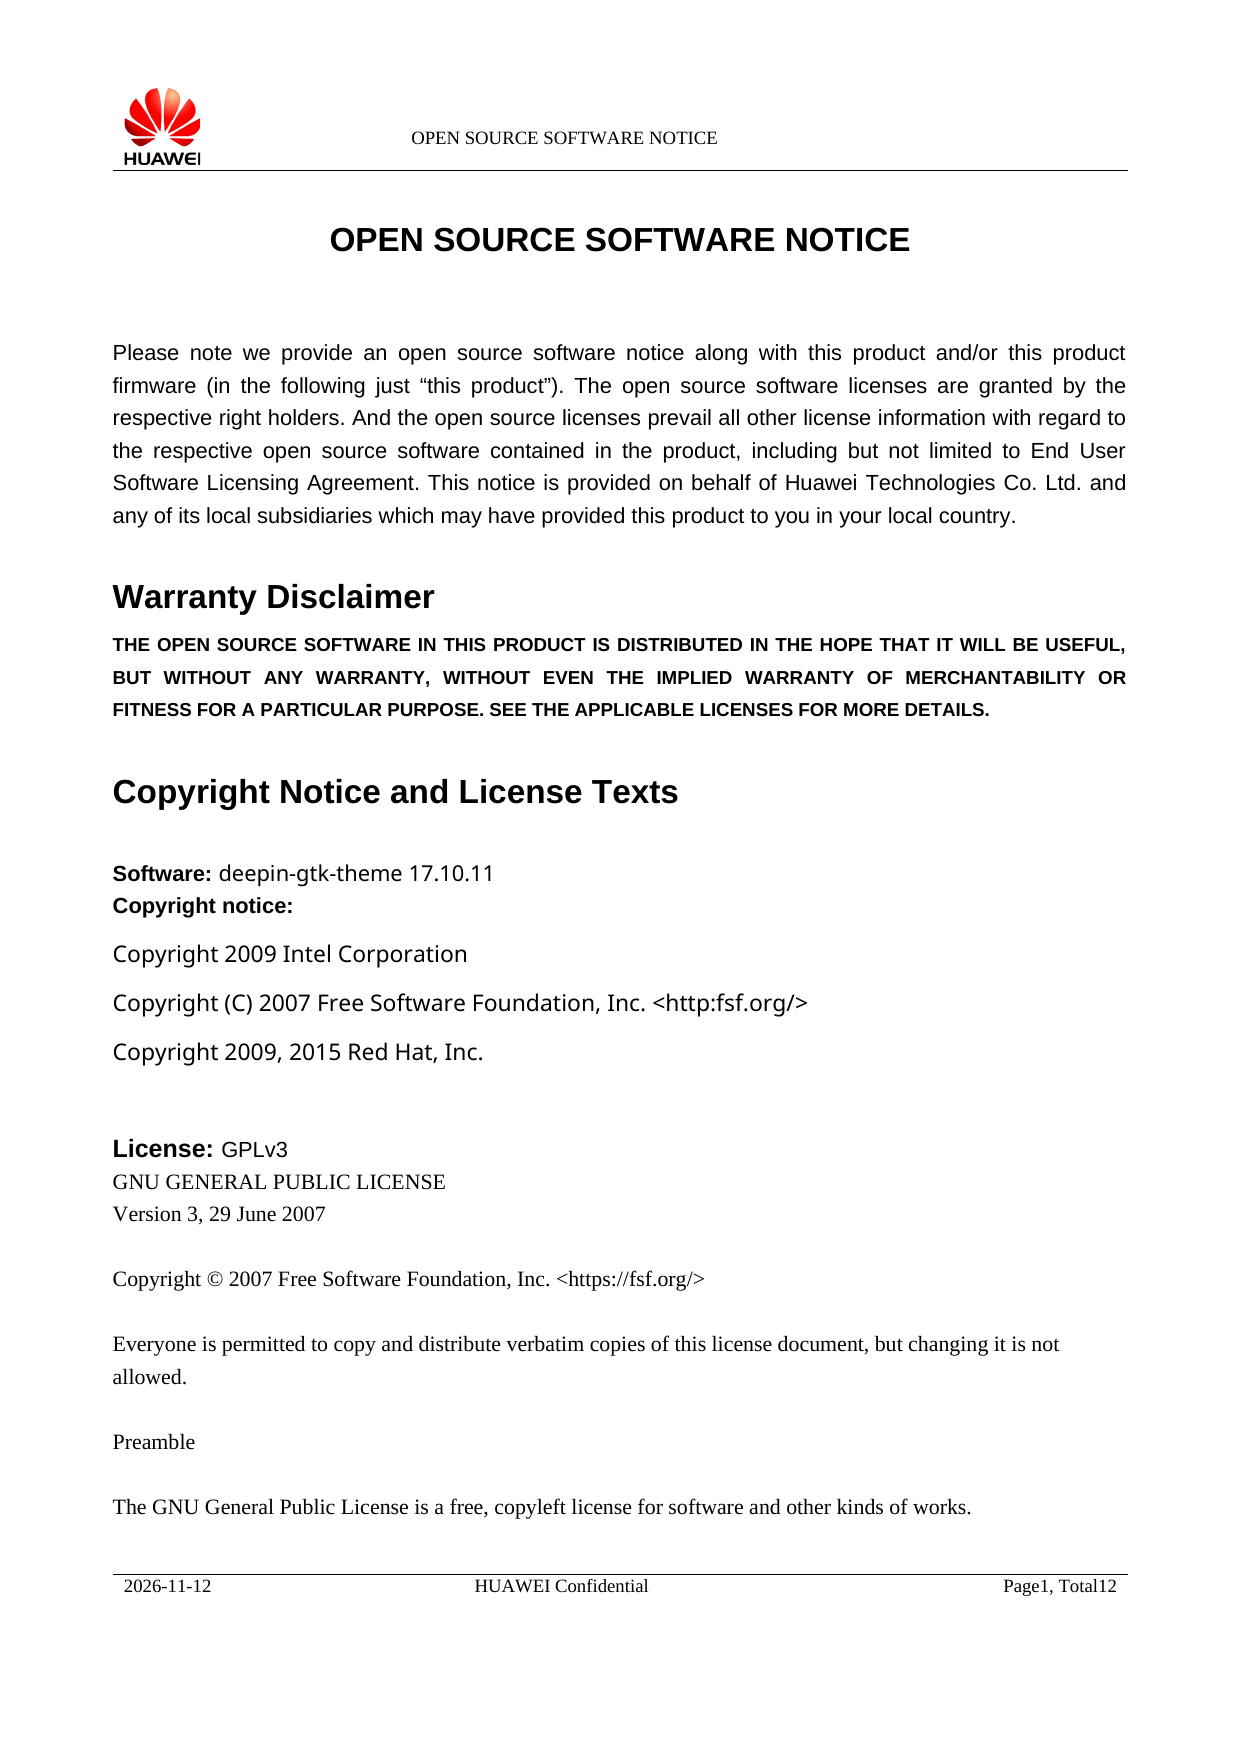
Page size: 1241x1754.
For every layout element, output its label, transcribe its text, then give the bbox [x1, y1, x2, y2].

text Warranty Disclaimer [112, 564, 1128, 629]
text Copyright notice: Copyright 2009 Intel Corporation Copyright (C) 2007 Free Software Foundation, Inc. <http:fsf.org/> Copyright 2009, 2015 Red Hat, Inc. [112, 889, 1128, 1116]
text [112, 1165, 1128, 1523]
text License: GPLv3 [112, 1133, 1128, 1165]
text OPEN SOURCE SOFTWARE NOTICE [112, 206, 1128, 271]
picture [124, 88, 201, 165]
text Copyright Notice and License Texts [112, 759, 1128, 824]
title Software: deepin-gtk-theme 17.10.11 [112, 856, 1128, 889]
text The open source software in this product is distributed in the hope that it will be useful, but WITHOUT ANY WARRANTY, without even the implied warranty of MERCHANTABILITY or FITNESS FOR A PARTICULAR PURPOSE. See the applicable licenses for more details. [112, 629, 1128, 726]
text Please note we provide an open source software notice along with this product and/or this product firmware (in the following just “this product”). The open source software licenses are granted by the respective right holders. And the open source licenses prevail all other license information with regard to the respective open source software contained in the product, including but not limited to End User Software Licensing Agreement. This notice is provided on behalf of Huawei Technologies Co. Ltd. and any of its local subsidiaries which may have provided this product to you in your local country. [112, 336, 1128, 531]
